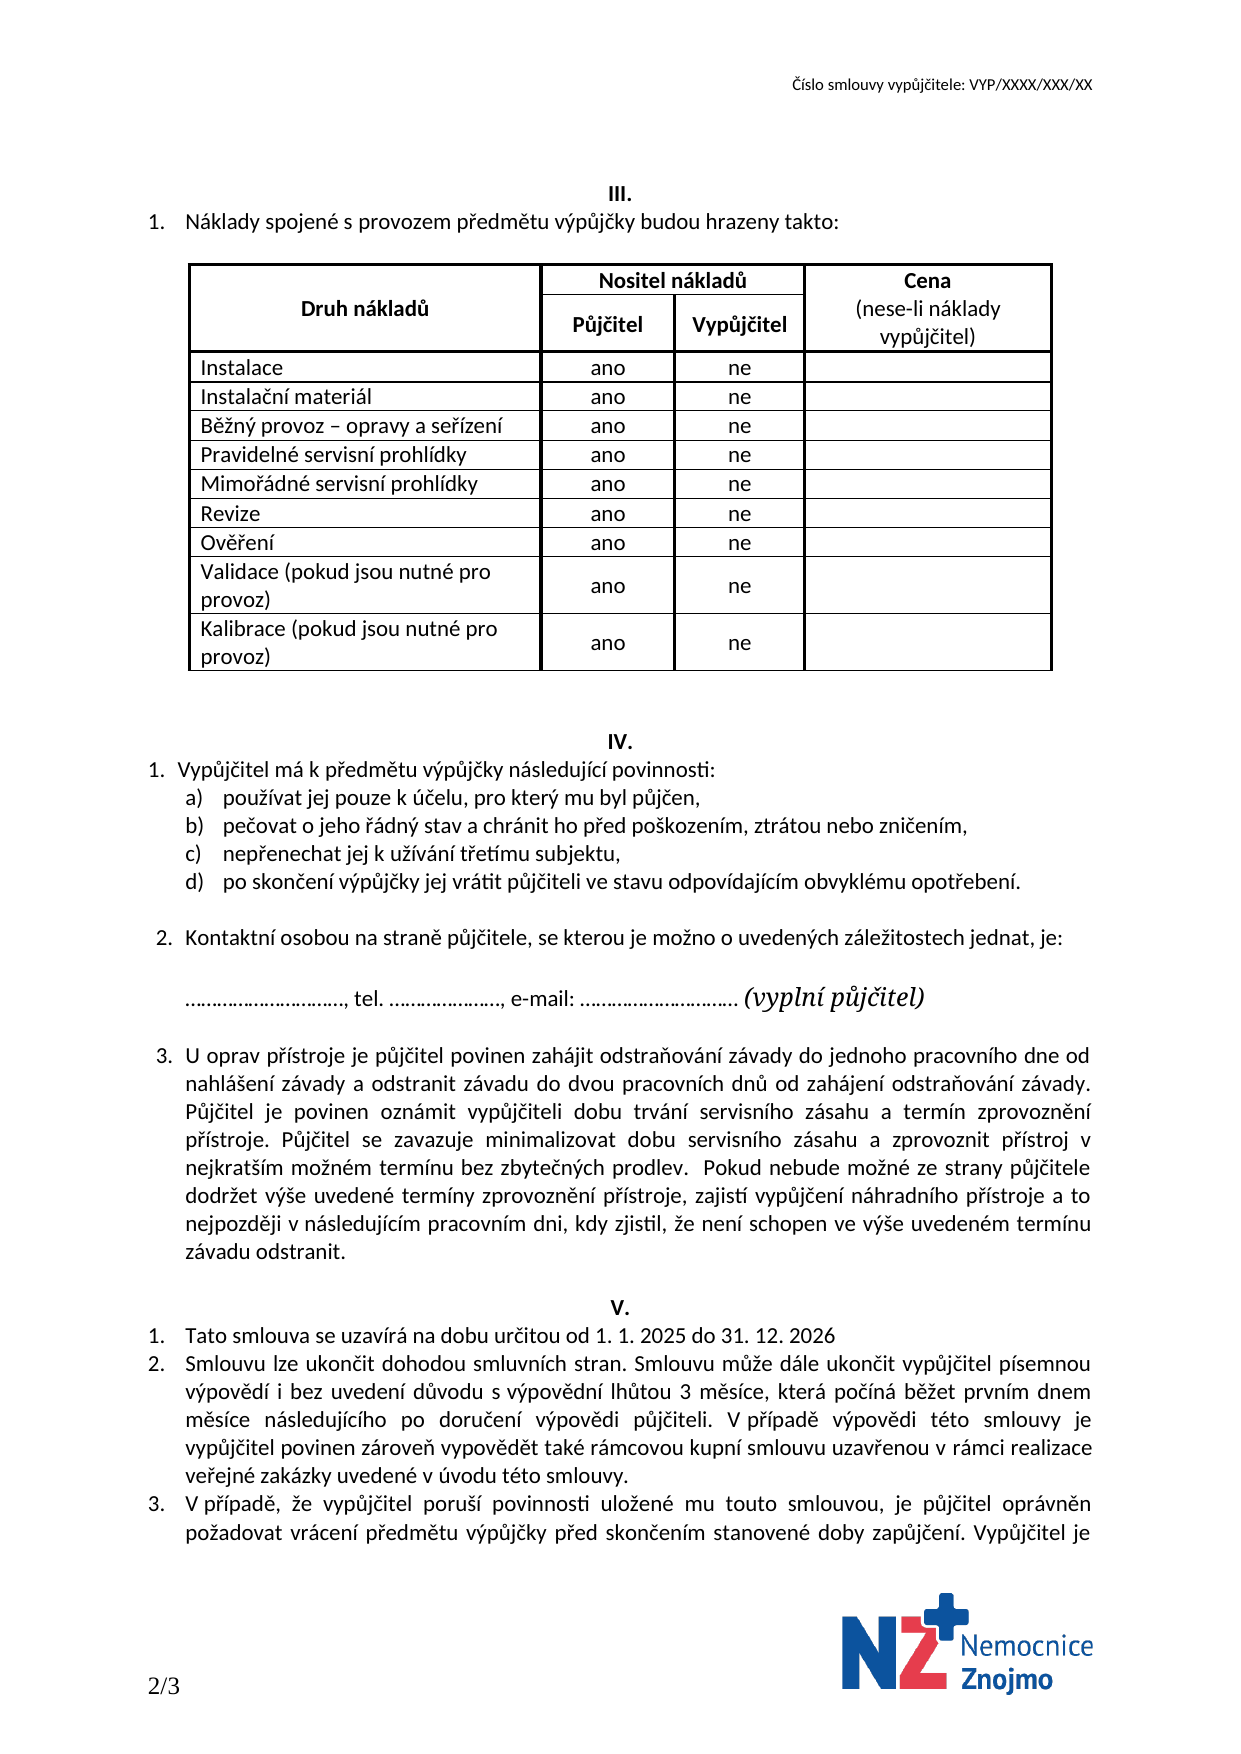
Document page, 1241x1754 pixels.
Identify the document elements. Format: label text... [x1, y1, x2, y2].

text V. [148, 1293, 1092, 1321]
text IV. [148, 727, 1092, 755]
table_cell ne [676, 411, 803, 439]
table_cell Instalační materiál [191, 383, 539, 410]
table_cell ne [676, 353, 803, 381]
table_cell ne [676, 499, 803, 527]
table_cell Validace (pokud jsou nutné pro provoz) [191, 557, 539, 613]
table_cell Pravidelné servisní prohlídky [191, 441, 539, 468]
list pečovat o jeho řádný stav a chránit ho před poškozením, ztrátou nebo zničením, [185, 811, 1092, 839]
table_cell Ověření [191, 528, 539, 556]
table_header Druh nákladů [191, 266, 539, 350]
text …………………………, tel. …………………, e-mail: ………………………… (vyplní půjčitel) [185, 979, 1092, 1013]
table_cell Běžný provoz – opravy a seřízení [191, 411, 539, 439]
list Vypůjčitel má k předmětu výpůjčky následující povinnosti: [148, 755, 1092, 783]
list U oprav přístroje je půjčitel povinen zahájit odstraňování závady do jednoho pracovního dne od nahlášení závady a odstranit závadu do dvou pracovních dnů od zahájení odstraňování závady. Půjčitel je povinen oznámit vypůjčiteli dobu trvání servisního zásahu a termín zprovoznění přístroje. Půjčitel se zavazuje minimalizovat dobu servisního zásahu a zprovoznit přístroj v nejkratším možném termínu bez zbytečných prodlev. Pokud nebude možné ze strany půjčitele dodržet výše uvedené termíny zprovoznění přístroje, zajistí vypůjčení náhradního přístroje a to nejpozději v následujícím pracovním dni, kdy zjistil, že není schopen ve výše uvedeném termínu závadu odstranit. [156, 1041, 1092, 1265]
table_header Nositel nákladů [543, 266, 803, 294]
list Náklady spojené s provozem předmětu výpůjčky budou hrazeny takto: [148, 207, 1092, 235]
table_cell Mimořádné servisní prohlídky [191, 470, 539, 498]
table_cell Instalace [191, 353, 539, 381]
table_cell ne [676, 614, 803, 670]
table_cell ano [543, 383, 673, 410]
table_cell ano [543, 470, 673, 498]
table_cell ano [543, 411, 673, 439]
table_cell Revize [191, 499, 539, 527]
table_cell ano [543, 499, 673, 527]
table_cell [806, 353, 1050, 381]
table_cell [806, 557, 1050, 613]
table_header Cena (nese-li náklady vypůjčitel) [806, 266, 1050, 350]
table_cell [806, 470, 1050, 498]
list po skončení výpůjčky jej vrátit půjčiteli ve stavu odpovídajícím obvyklému opotřebení. [185, 867, 1092, 895]
list Kontaktní osobou na straně půjčitele, se kterou je možno o uvedených záležitostech jednat, je: [156, 923, 1092, 951]
picture [842, 1593, 1093, 1695]
table_cell [806, 383, 1050, 410]
table_cell ne [676, 383, 803, 410]
list Tato smlouva se uzavírá na dobu určitou od 1. 1. 2025 do 31. 12. 2026 [148, 1321, 1092, 1349]
table_cell Půjčitel [543, 295, 673, 350]
text III. [148, 179, 1092, 207]
table_cell [806, 441, 1050, 468]
table_cell Vypůjčitel [676, 295, 803, 350]
table_cell [806, 614, 1050, 670]
list Smlouvu lze ukončit dohodou smluvních stran. Smlouvu může dále ukončit vypůjčitel písemnou výpovědí i bez uvedení důvodu s výpovědní lhůtou 3 měsíce, která počíná běžet prvním dnem měsíce následujícího po doručení výpovědi půjčiteli. V případě výpovědi této smlouvy je vypůjčitel povinen zároveň vypovědět také rámcovou kupní smlouvu uzavřenou v rámci realizace veřejné zakázky uvedené v úvodu této smlouvy. [148, 1349, 1092, 1489]
table_cell Kalibrace (pokud jsou nutné pro provoz) [191, 614, 539, 670]
table_cell ne [676, 528, 803, 556]
table_cell ano [543, 441, 673, 468]
table_cell ne [676, 441, 803, 468]
table_cell ne [676, 557, 803, 613]
table_cell ano [543, 528, 673, 556]
table_cell ano [543, 557, 673, 613]
list nepřenechat jej k užívání třetímu subjektu, [185, 839, 1092, 867]
list používat jej pouze k účelu, pro který mu byl půjčen, [185, 783, 1092, 811]
table_cell [806, 528, 1050, 556]
table_cell [806, 411, 1050, 439]
table_cell ne [676, 470, 803, 498]
table_cell ano [543, 614, 673, 670]
table_cell ano [543, 353, 673, 381]
table_cell [806, 499, 1050, 527]
